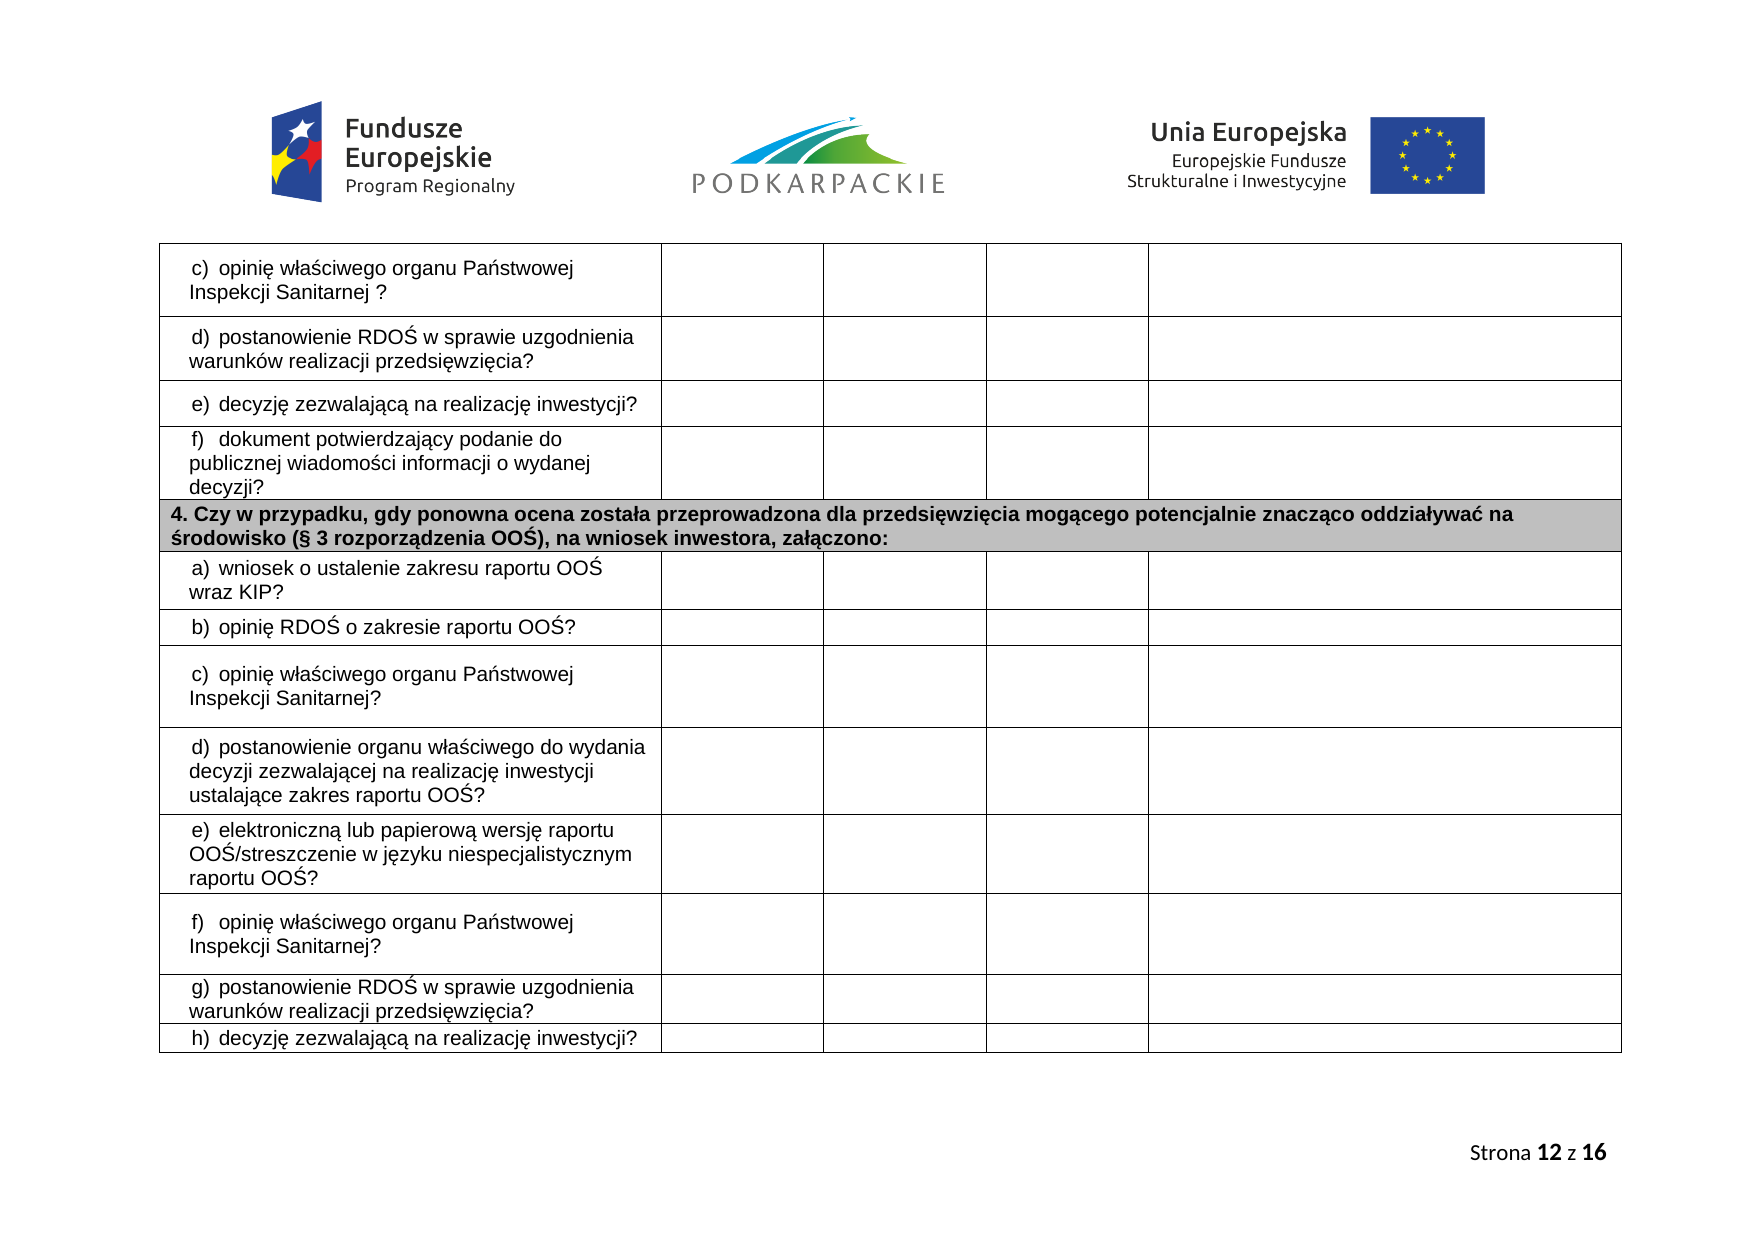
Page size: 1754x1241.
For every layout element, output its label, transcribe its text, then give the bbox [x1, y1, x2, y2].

table_cell [662, 317, 823, 380]
table_cell [1149, 728, 1621, 814]
table_cell [1149, 317, 1621, 380]
table_cell [1149, 815, 1621, 893]
table_cell [987, 728, 1148, 814]
table_cell postanowienie RDOŚ w sprawie uzgodnienia warunków realizacji przedsięwzięcia? [160, 317, 661, 380]
table_cell [1149, 244, 1621, 316]
table_cell [1149, 427, 1621, 499]
table_cell postanowienie organu właściwego do wydania decyzji zezwalającej na realizację inwestycji ustalające zakres raportu OOŚ? [160, 728, 661, 814]
table_cell [1149, 552, 1621, 608]
table_cell [824, 552, 986, 608]
table_cell [987, 1024, 1148, 1052]
table_cell [824, 244, 986, 316]
table_cell [987, 244, 1148, 316]
table_cell [662, 975, 823, 1023]
table_cell [987, 381, 1148, 426]
table_cell [662, 1024, 823, 1052]
table_cell [987, 427, 1148, 499]
table_cell [662, 610, 823, 644]
table_cell [1149, 646, 1621, 727]
table_cell postanowienie RDOŚ w sprawie uzgodnienia warunków realizacji przedsięwzięcia? [160, 975, 661, 1023]
table_cell [1149, 381, 1621, 426]
table_cell [824, 610, 986, 644]
table_cell [824, 646, 986, 727]
table_cell [824, 381, 986, 426]
table_cell [987, 610, 1148, 644]
table_cell [987, 975, 1148, 1023]
table_cell [987, 646, 1148, 727]
table_cell [987, 894, 1148, 974]
table_cell [1149, 894, 1621, 974]
table_cell opinię właściwego organu Państwowej Inspekcji Sanitarnej? [160, 646, 661, 727]
table_cell [987, 552, 1148, 608]
table_cell [662, 728, 823, 814]
table_cell [662, 552, 823, 608]
table_cell opinię właściwego organu Państwowej Inspekcji Sanitarnej ? [160, 244, 661, 316]
table_cell decyzję zezwalającą na realizację inwestycji? [160, 1024, 661, 1052]
picture [228, 73, 1526, 243]
table_cell dokument potwierdzający podanie do publicznej wiadomości informacji o wydanej decyzji? [160, 427, 661, 499]
table_cell [824, 1024, 986, 1052]
table_cell [824, 427, 986, 499]
table_cell opinię RDOŚ o zakresie raportu OOŚ? [160, 610, 661, 644]
table_cell elektroniczną lub papierową wersję raportu OOŚ/streszczenie w języku niespecjalistycznym raportu OOŚ? [160, 815, 661, 893]
table_cell [1149, 975, 1621, 1023]
table_cell decyzję zezwalającą na realizację inwestycji? [160, 381, 661, 426]
table_cell [987, 815, 1148, 893]
table_cell [1149, 610, 1621, 644]
table_cell opinię właściwego organu Państwowej Inspekcji Sanitarnej? [160, 894, 661, 974]
table_cell [662, 244, 823, 316]
table_cell [662, 815, 823, 893]
table_cell [987, 317, 1148, 380]
table_cell [662, 646, 823, 727]
table_cell 4. Czy w przypadku, gdy ponowna ocena została przeprowadzona dla przedsięwzięcia mogącego potencjalnie znacząco oddziaływać na środowisko (§ 3 rozporządzenia OOŚ), na wniosek inwestora, załączono: [160, 500, 1621, 551]
table_cell [662, 894, 823, 974]
table_cell [824, 728, 986, 814]
table_cell [824, 975, 986, 1023]
table_cell [824, 815, 986, 893]
table_cell [824, 894, 986, 974]
table_cell [1149, 1024, 1621, 1052]
table_cell wniosek o ustalenie zakresu raportu OOŚ wraz KIP? [160, 552, 661, 608]
table_cell [662, 427, 823, 499]
table_cell [824, 317, 986, 380]
table_cell [662, 381, 823, 426]
